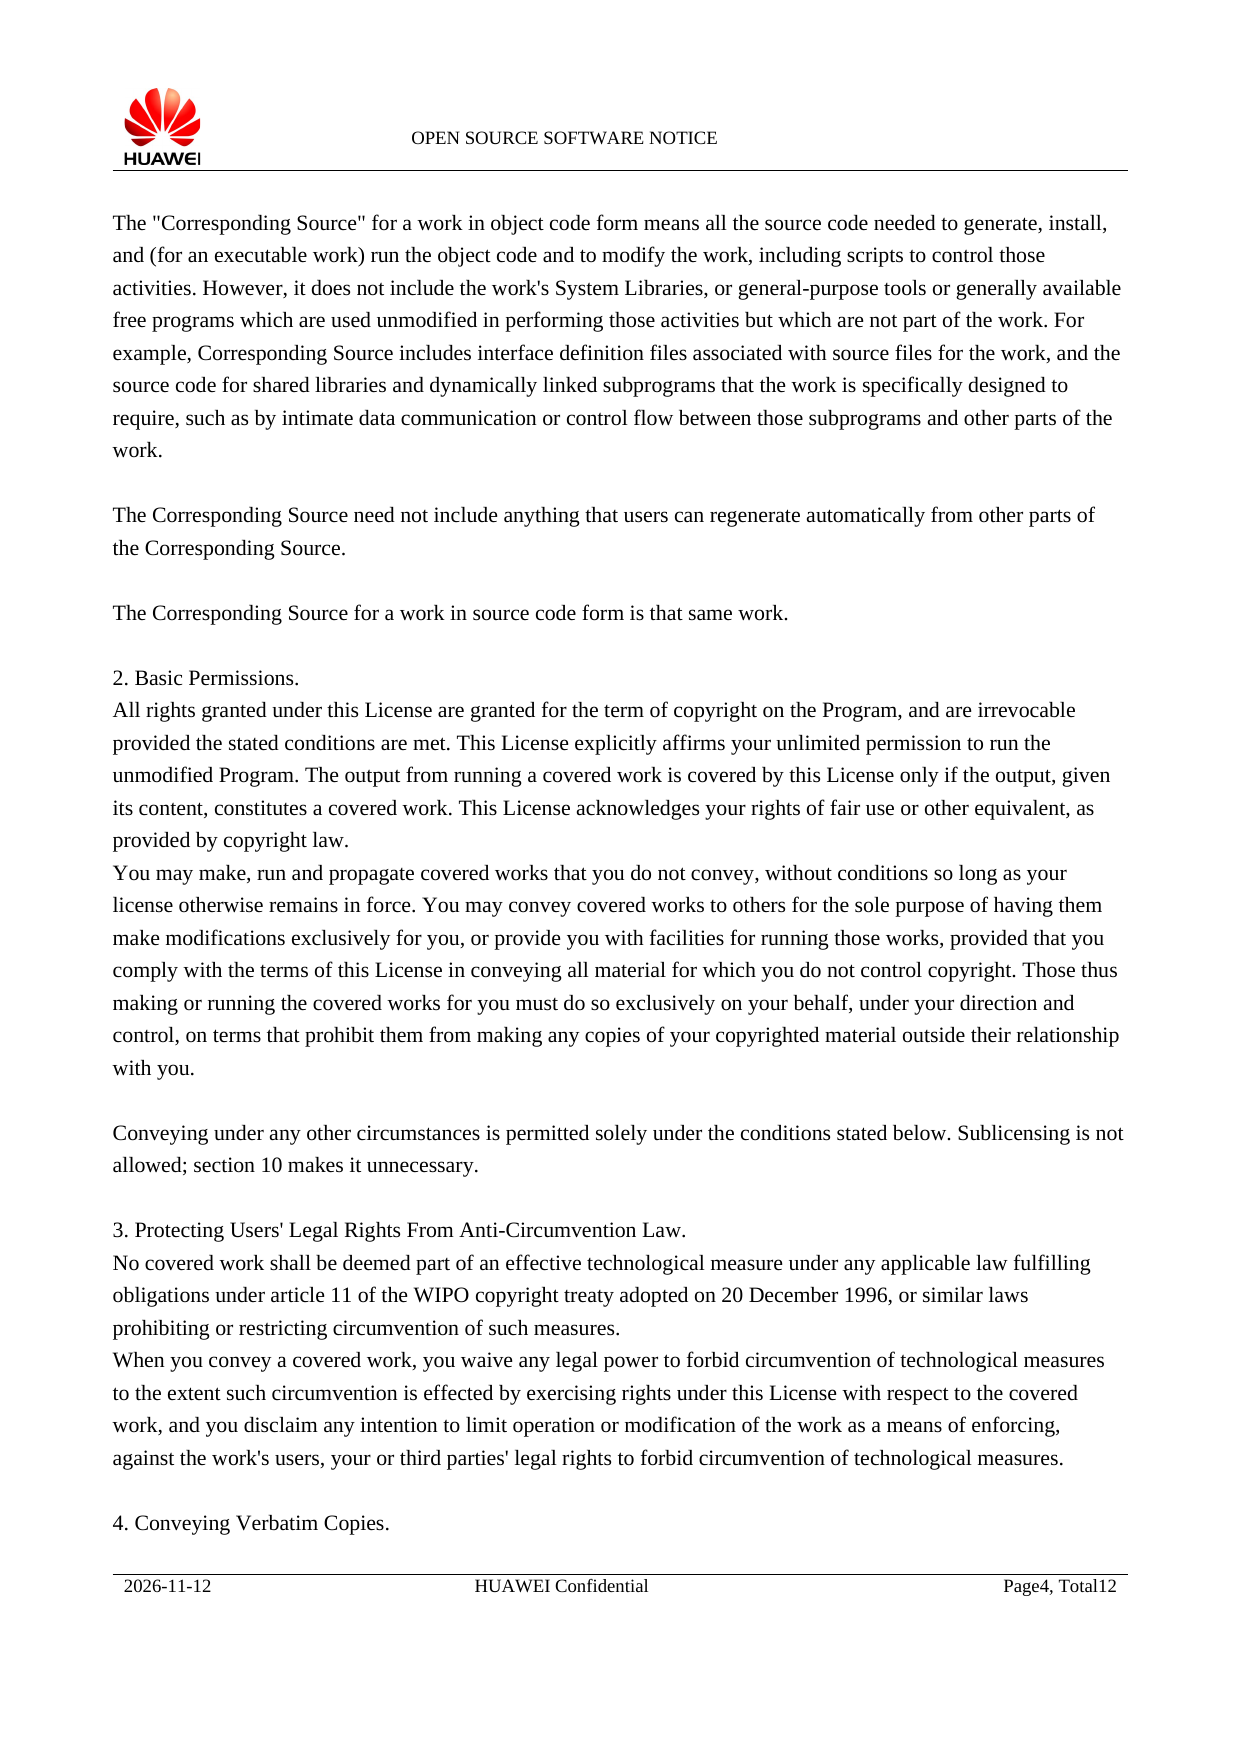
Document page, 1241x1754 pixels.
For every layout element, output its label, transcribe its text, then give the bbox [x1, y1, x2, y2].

text The "Corresponding Source" for a work in object code form means all the source code needed to generate, install, and (for an executable work) run the object code and to modify the work, including scripts to control those activities. However, it does not include the work's System Libraries, or general-purpose tools or generally available free programs which are used unmodified in performing those activities but which are not part of the work. For example, Corresponding Source includes interface definition files associated with source files for the work, and the source code for shared libraries and dynamically linked subprograms that the work is specifically designed to require, such as by intimate data communication or control flow between those subprograms and other parts of the work. [112, 206, 1128, 466]
text 4. Conveying Verbatim Copies. [112, 1506, 1128, 1539]
text 2. Basic Permissions. [112, 661, 1128, 694]
text Conveying under any other circumstances is permitted solely under the conditions stated below. Sublicensing is not allowed; section 10 makes it unnecessary. [112, 1116, 1128, 1181]
text The Corresponding Source need not include anything that users can regenerate automatically from other parts of the Corresponding Source. [112, 499, 1128, 564]
text You may make, run and propagate covered works that you do not convey, without conditions so long as your license otherwise remains in force. You may convey covered works to others for the sole purpose of having them make modifications exclusively for you, or provide you with facilities for running those works, provided that you comply with the terms of this License in conveying all material for which you do not control copyright. Those thus making or running the covered works for you must do so exclusively on your behalf, under your direction and control, on terms that prohibit them from making any copies of your copyrighted material outside their relationship with you. [112, 856, 1128, 1084]
text All rights granted under this License are granted for the term of copyright on the Program, and are irrevocable provided the stated conditions are met. This License explicitly affirms your unlimited permission to run the unmodified Program. The output from running a covered work is covered by this License only if the output, given its content, constitutes a covered work. This License acknowledges your rights of fair use or other equivalent, as provided by copyright law. [112, 694, 1128, 856]
text When you convey a covered work, you waive any legal power to forbid circumvention of technological measures to the extent such circumvention is effected by exercising rights under this License with respect to the covered work, and you disclaim any intention to limit operation or modification of the work as a means of enforcing, against the work's users, your or third parties' legal rights to forbid circumvention of technological measures. [112, 1344, 1128, 1474]
text 3. Protecting Users' Legal Rights From Anti-Circumvention Law. [112, 1214, 1128, 1246]
picture [124, 88, 201, 165]
text The Corresponding Source for a work in source code form is that same work. [112, 596, 1128, 629]
text No covered work shall be deemed part of an effective technological measure under any applicable law fulfilling obligations under article 11 of the WIPO copyright treaty adopted on 20 December 1996, or similar laws prohibiting or restricting circumvention of such measures. [112, 1246, 1128, 1344]
